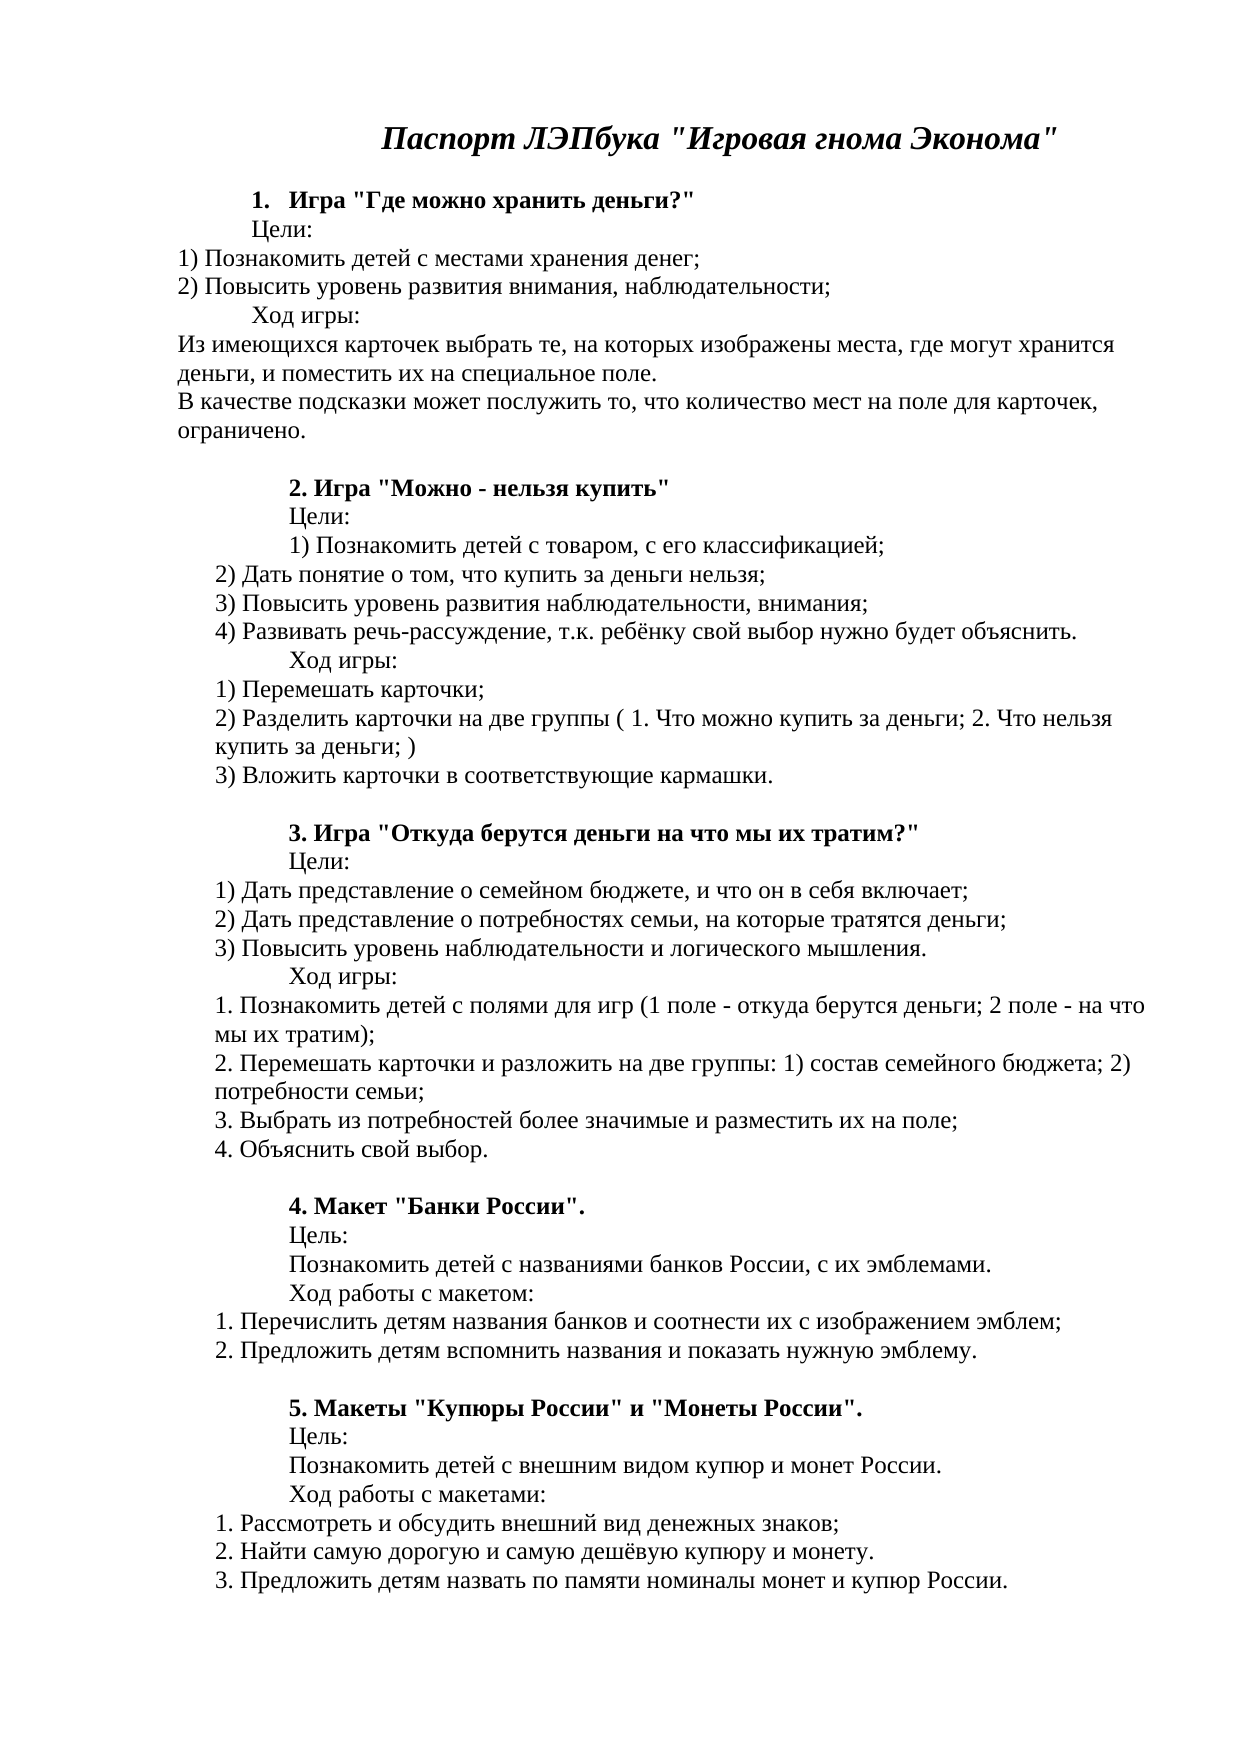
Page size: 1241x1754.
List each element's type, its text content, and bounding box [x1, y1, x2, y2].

text 4. Макет "Банки России". [215, 1191, 1152, 1220]
text Цель: [215, 1220, 1152, 1249]
text Цели: 1) Дать представление о семейном бюджете, и что он в себя включает; 2) Дать представление о потребностях семьи, на которые тратятся деньги; 3) Повысить уровень наблюдательности и логического мышления. [214, 846, 1152, 961]
text 1) Познакомить детей с товаром, с его классификацией; 2) Дать понятие о том, что купить за деньги нельзя; 3) Повысить уровень развития наблюдательности, внимания; 4) Развивать речь-рассуждение, т.к. ребёнку свой выбор нужно будет объяснить. [215, 530, 1152, 645]
text Ход работы с макетом: 1. Перечислить детям названия банков и соотнести их с изображением эмблем; 2. Предложить детям вспомнить названия и показать нужную эмблему. [215, 1278, 1152, 1364]
text 2. Игра "Можно - нельзя купить" [215, 473, 1152, 501]
text Познакомить детей с названиями банков России, с их эмблемами. [215, 1249, 1152, 1278]
text 5. Макеты "Купюры России" и "Монеты России". [215, 1393, 1152, 1421]
text Познакомить детей с внешним видом купюр и монет России. [215, 1450, 1152, 1479]
text Цели: 1) Познакомить детей с местами хранения денег; 2) Повысить уровень развития внимания, наблюдательности; [177, 214, 1152, 300]
text Ход игры: 1) Перемешать карточки; 2) Разделить карточки на две группы ( 1. Что можно купить за деньги; 2. Что нельзя купить за деньги; ) 3) Вложить карточки в соответствующие кармашки. [215, 645, 1152, 789]
text 3. Игра "Откуда берутся деньги на что мы их тратим?" [214, 818, 1152, 846]
text Ход игры: Из имеющихся карточек выбрать те, на которых изображены места, где могут хранится деньги, и поместить их на специальное поле. В качестве подсказки может послужить то, что количество мест на поле для карточек, ограничено. [177, 300, 1152, 444]
text Цели: [215, 501, 1152, 530]
text Ход игры: 1. Познакомить детей с полями для игр (1 поле - откуда берутся деньги; 2 поле - на что мы их тратим); 2. Перемешать карточки и разложить на две группы: 1) состав семейного бюджета; 2) потребности семьи; 3. Выбрать из потребностей более значимые и разместить их на поле; 4. Объяснить свой выбор. [214, 961, 1152, 1163]
list Игра "Где можно хранить деньги?" [251, 185, 1152, 214]
text Паспорт ЛЭПбука "Игровая гнома Эконома" [215, 118, 1152, 156]
text Ход работы с макетами: 1. Рассмотреть и обсудить внешний вид денежных знаков; 2. Найти самую дорогую и самую дешёвую купюру и монету. 3. Предложить детям назвать по памяти номиналы монет и купюр России. [215, 1479, 1152, 1594]
text Цель: [215, 1421, 1152, 1450]
